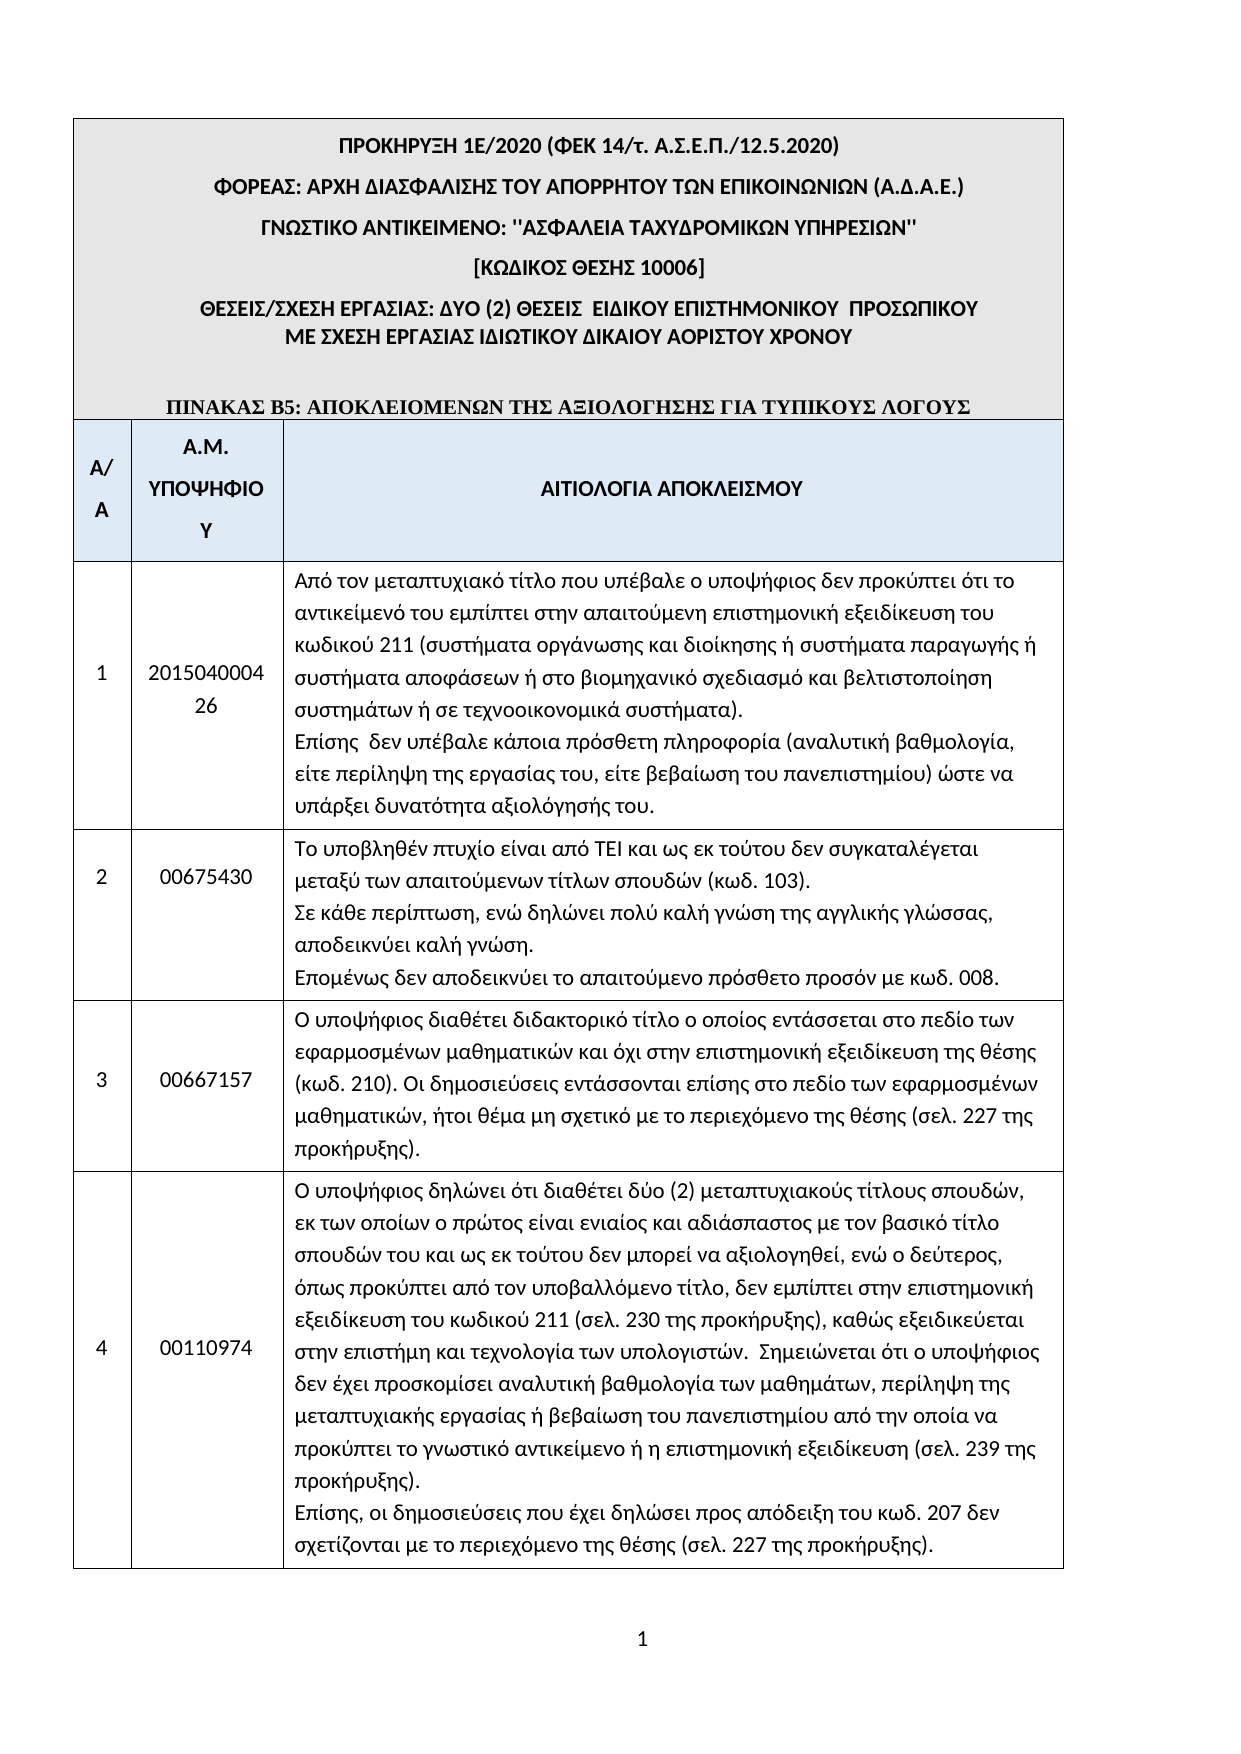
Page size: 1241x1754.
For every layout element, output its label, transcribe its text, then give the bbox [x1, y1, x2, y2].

table_cell Ο υποψήφιος διαθέτει διδακτορικό τίτλο ο οποίος εντάσσεται στο πεδίο των εφαρμοσμένων μαθηματικών και όχι στην επιστημονική εξειδίκευση της θέσης (κωδ. 210). Οι δημοσιεύσεις εντάσσονται επίσης στο πεδίο των εφαρμοσμένων μαθηματικών, ήτοι θέμα μη σχετικό με το περιεχόμενο της θέσης (σελ. 227 της προκήρυξης). [284, 1001, 1063, 1171]
table_cell Από τον μεταπτυχιακό τίτλο που υπέβαλε ο υποψήφιος δεν προκύπτει ότι το αντικείμενό του εμπίπτει στην απαιτούμενη επιστημονική εξειδίκευση του κωδικού 211 (συστήματα οργάνωσης και διοίκησης ή συστήματα παραγωγής ή συστήματα αποφάσεων ή στο βιομηχανικό σχεδιασμό και βελτιστοποίηση συστημάτων ή σε τεχνοοικονομικά συστήματα). Επίσης δεν υπέβαλε κάποια πρόσθετη πληροφορία (αναλυτική βαθμολογία, είτε περίληψη της εργασίας του, είτε βεβαίωση του πανεπιστημίου) ώστε να υπάρξει δυνατότητα αξιολόγησής του. [284, 562, 1063, 829]
table_cell 2 [74, 830, 131, 1000]
table_cell 4 [74, 1172, 131, 1567]
table_cell A.M. ΥΠΟΨΗΦΙΟΥ [132, 420, 283, 561]
table_cell Ο υποψήφιος δηλώνει ότι διαθέτει δύο (2) μεταπτυχιακούς τίτλους σπουδών, εκ των οποίων ο πρώτος είναι ενιαίος και αδιάσπαστος με τον βασικό τίτλο σπουδών του και ως εκ τούτου δεν μπορεί να αξιολογηθεί, ενώ ο δεύτερος, όπως προκύπτει από τον υποβαλλόμενο τίτλο, δεν εμπίπτει στην επιστημονική εξειδίκευση του κωδικού 211 (σελ. 230 της προκήρυξης), καθώς εξειδικεύεται στην επιστήμη και τεχνολογία των υπολογιστών. Σημειώνεται ότι ο υποψήφιος δεν έχει προσκομίσει αναλυτική βαθμολογία των μαθημάτων, περίληψη της μεταπτυχιακής εργασίας ή βεβαίωση του πανεπιστημίου από την οποία να προκύπτει το γνωστικό αντικείμενο ή η επιστημονική εξειδίκευση (σελ. 239 της προκήρυξης). Επίσης, οι δημοσιεύσεις που έχει δηλώσει προς απόδειξη του κωδ. 207 δεν σχετίζονται με το περιεχόμενο της θέσης (σελ. 227 της προκήρυξης). [284, 1172, 1063, 1567]
table_cell Α/Α [74, 420, 131, 561]
table_cell 00667157 [132, 1001, 283, 1171]
table_cell Το υποβληθέν πτυχίο είναι από ΤΕΙ και ως εκ τούτου δεν συγκαταλέγεται μεταξύ των απαιτούμενων τίτλων σπουδών (κωδ. 103). Σε κάθε περίπτωση, ενώ δηλώνει πολύ καλή γνώση της αγγλικής γλώσσας, αποδεικνύει καλή γνώση. Επομένως δεν αποδεικνύει το απαιτούμενο πρόσθετο προσόν με κωδ. 008. [284, 830, 1063, 1000]
table_cell 1 [74, 562, 131, 829]
table_cell 00675430 [132, 830, 283, 1000]
table_cell ΑΙΤΙΟΛΟΓΙΑ ΑΠΟΚΛΕΙΣΜΟΥ [284, 420, 1063, 561]
table_cell 3 [74, 1001, 131, 1171]
table_header ΠΡΟΚΗΡΥΞΗ 1Ε/2020 (ΦΕΚ 14/τ. Α.Σ.Ε.Π./12.5.2020) ΦΟΡΕΑΣ: ΑΡΧΗ ΔΙΑΣΦΑΛΙΣΗΣ ΤΟΥ ΑΠΟΡΡΗΤΟΥ ΤΩΝ ΕΠΙΚΟΙΝΩΝΙΩΝ (Α.Δ.Α.Ε.) ΓΝΩΣΤΙΚΟ ΑΝΤΙΚΕΙΜΕΝΟ: ''ΑΣΦΑΛΕΙΑ ΤΑΧΥΔΡΟΜΙΚΩΝ ΥΠΗΡΕΣΙΩΝ'' [ΚΩΔΙΚΟΣ ΘΕΣΗΣ 10006] ΘΕΣΕΙΣ/ΣΧΕΣΗ ΕΡΓΑΣΙΑΣ: ΔΥΟ (2) ΘΕΣΕΙΣ ΕΙΔΙΚΟΥ ΕΠΙΣΤΗΜΟΝΙΚΟΥ ΠΡΟΣΩΠΙΚΟΥ ΜΕ ΣΧΕΣΗ ΕΡΓΑΣΙΑΣ ΙΔΙΩΤΙΚΟΥ ΔΙΚΑΙΟΥ ΑΟΡΙΣΤΟΥ ΧΡΟΝΟΥ ΠΙΝΑΚΑΣ B5: ΑΠΟΚΛΕΙΟΜΕΝΩΝ ΤΗΣ ΑΞΙΟΛΟΓΗΣΗΣ ΓΙΑ ΤΥΠΙΚΟΥΣ ΛΟΓΟΥΣ [74, 119, 1063, 419]
table_cell 201504000426 [132, 562, 283, 829]
table_cell 00110974 [132, 1172, 283, 1567]
